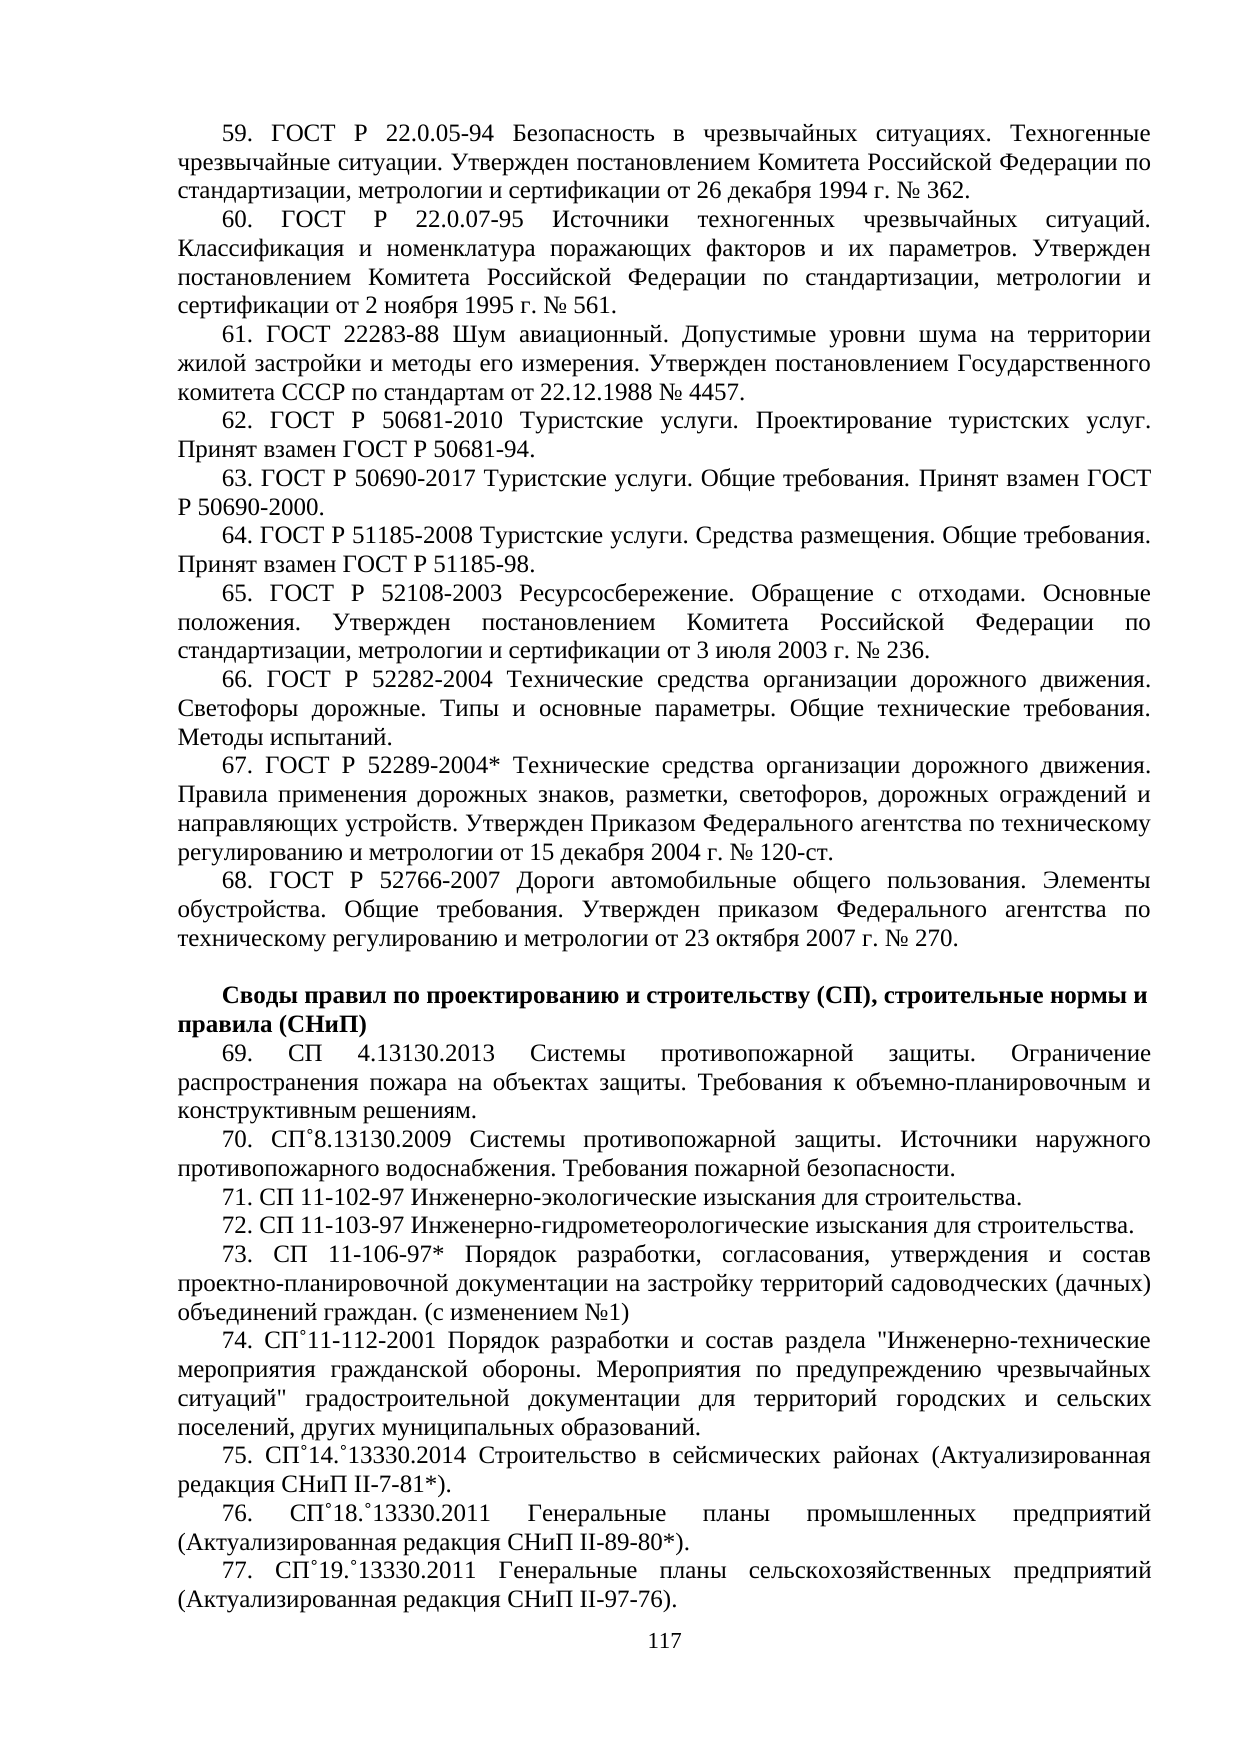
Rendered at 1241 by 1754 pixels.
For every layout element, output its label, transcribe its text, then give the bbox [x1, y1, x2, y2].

text 73. СП 11-106-97* Порядок разработки, согласования, утверждения и состав проектно-планировочной документации на застройку территорий садоводческих (дачных) объединений граждан. (с изменением №1) [177, 1239, 1152, 1326]
text 72. СП 11-103-97 Инженерно-гидрометеорологические изыскания для строительства. [177, 1211, 1152, 1239]
text 67. ГОСТ Р 52289-2004* Технические средства организации дорожного движения. Правила применения дорожных знаков, разметки, светофоров, дорожных ограждений и направляющих устройств. Утвержден Приказом Федерального агентства по техническому регулированию и метрологии от 15 декабря 2004 г. № 120-ст. [177, 751, 1152, 866]
text 71. СП 11-102-97 Инженерно-экологические изыскания для строительства. [177, 1182, 1152, 1211]
text 77. СП˚19.˚13330.2011 Генеральные планы сельскохозяйственных предприятий (Актуализированная редакция СНиП II-97-76). [177, 1556, 1152, 1613]
text Своды правил по проектированию и строительству (СП), строительные нормы и правила (СНиП) [177, 981, 1152, 1038]
text 63. ГОСТ Р 50690-2017 Туристские услуги. Общие требования. Принят взамен ГОСТ Р 50690-2000. [177, 463, 1152, 521]
text 68. ГОСТ Р 52766-2007 Дороги автомобильные общего пользования. Элементы обустройства. Общие требования. Утвержден приказом Федерального агентства по техническому регулированию и метрологии от 23 октября 2007 г. № 270. [177, 866, 1152, 952]
text 60. ГОСТ Р 22.0.07-95 Источники техногенных чрезвычайных ситуаций. Классификация и номенклатура поражающих факторов и их параметров. Утвержден постановлением Комитета Российской Федерации по стандартизации, метрологии и сертификации от 2 ноября 1995 г. № 561. [177, 204, 1152, 319]
text 70. СП˚8.13130.2009 Системы противопожарной защиты. Источники наружного противопожарного водоснабжения. Требования пожарной безопасности. [177, 1124, 1152, 1182]
text 61. ГОСТ 22283-88 Шум авиационный. Допустимые уровни шума на территории жилой застройки и методы его измерения. Утвержден постановлением Государственного комитета СССР по стандартам от 22.12.1988 № 4457. [177, 319, 1152, 406]
text 69. СП 4.13130.2013 Системы противопожарной защиты. Ограничение распространения пожара на объектах защиты. Требования к объемно-планировочным и конструктивным решениям. [177, 1038, 1152, 1124]
text 66. ГОСТ Р 52282-2004 Технические средства организации дорожного движения. Светофоры дорожные. Типы и основные параметры. Общие технические требования. Методы испытаний. [177, 664, 1152, 751]
text 59. ГОСТ Р 22.0.05-94 Безопасность в чрезвычайных ситуациях. Техногенные чрезвычайные ситуации. Утвержден постановлением Комитета Российской Федерации по стандартизации, метрологии и сертификации от 26 декабря 1994 г. № 362. [177, 118, 1152, 204]
text 74. СП˚11-112-2001 Порядок разработки и состав раздела "Инженерно-технические мероприятия гражданской обороны. Мероприятия по предупреждению чрезвычайных ситуаций" градостроительной документации для территорий городских и сельских поселений, других муниципальных образований. [177, 1326, 1152, 1441]
text 62. ГОСТ Р 50681-2010 Туристские услуги. Проектирование туристских услуг. Принят взамен ГОСТ Р 50681-94. [177, 406, 1152, 463]
text 76. СП˚18.˚13330.2011 Генеральные планы промышленных предприятий (Актуализированная редакция СНиП II-89-80*). [177, 1498, 1152, 1556]
text 65. ГОСТ Р 52108-2003 Ресурсосбережение. Обращение с отходами. Основные положения. Утвержден постановлением Комитета Российской Федерации по стандартизации, метрологии и сертификации от 3 июля 2003 г. № 236. [177, 578, 1152, 664]
text 64. ГОСТ Р 51185-2008 Туристские услуги. Средства размещения. Общие требования. Принят взамен ГОСТ Р 51185-98. [177, 521, 1152, 578]
text 75. СП˚14.˚13330.2014 Строительство в сейсмических районах (Актуализированная редакция СНиП II-7-81*). [177, 1441, 1152, 1498]
